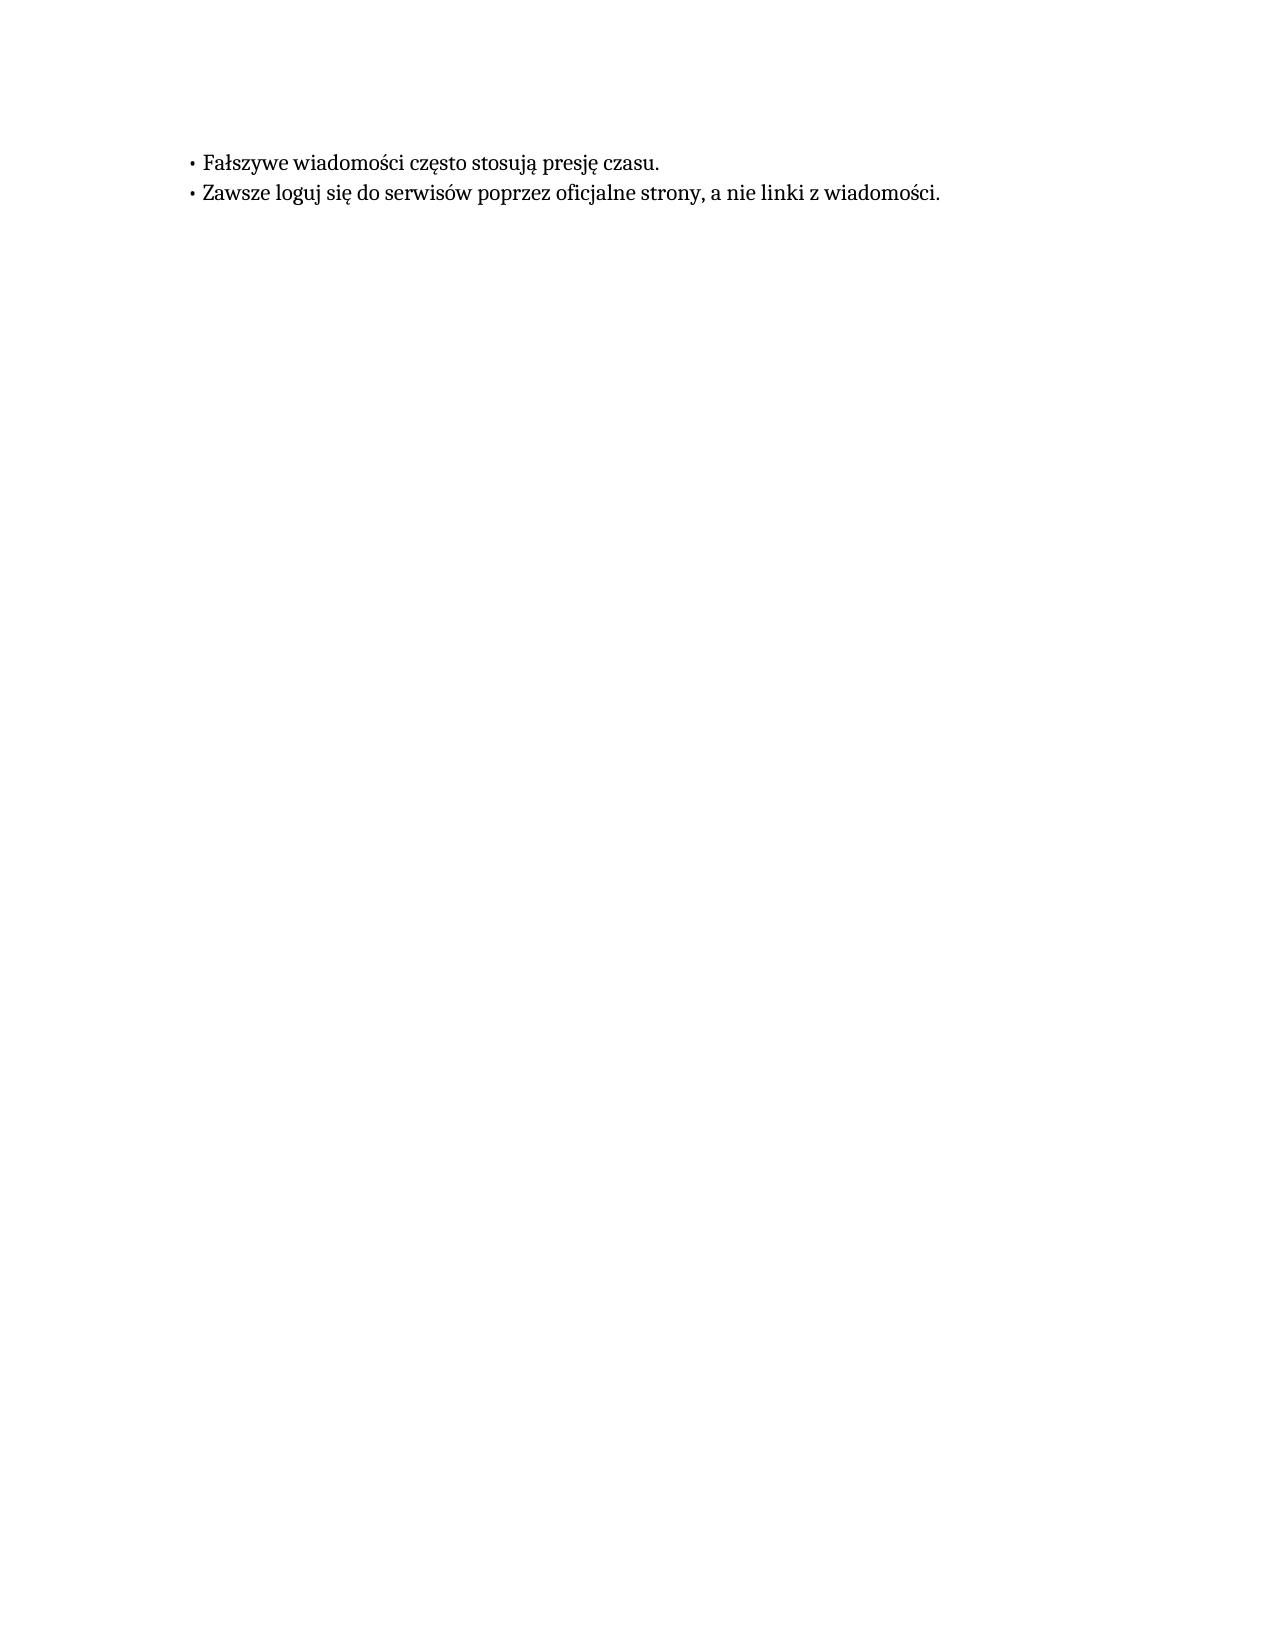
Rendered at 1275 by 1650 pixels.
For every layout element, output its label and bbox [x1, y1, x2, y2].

text [187, 150, 1087, 207]
